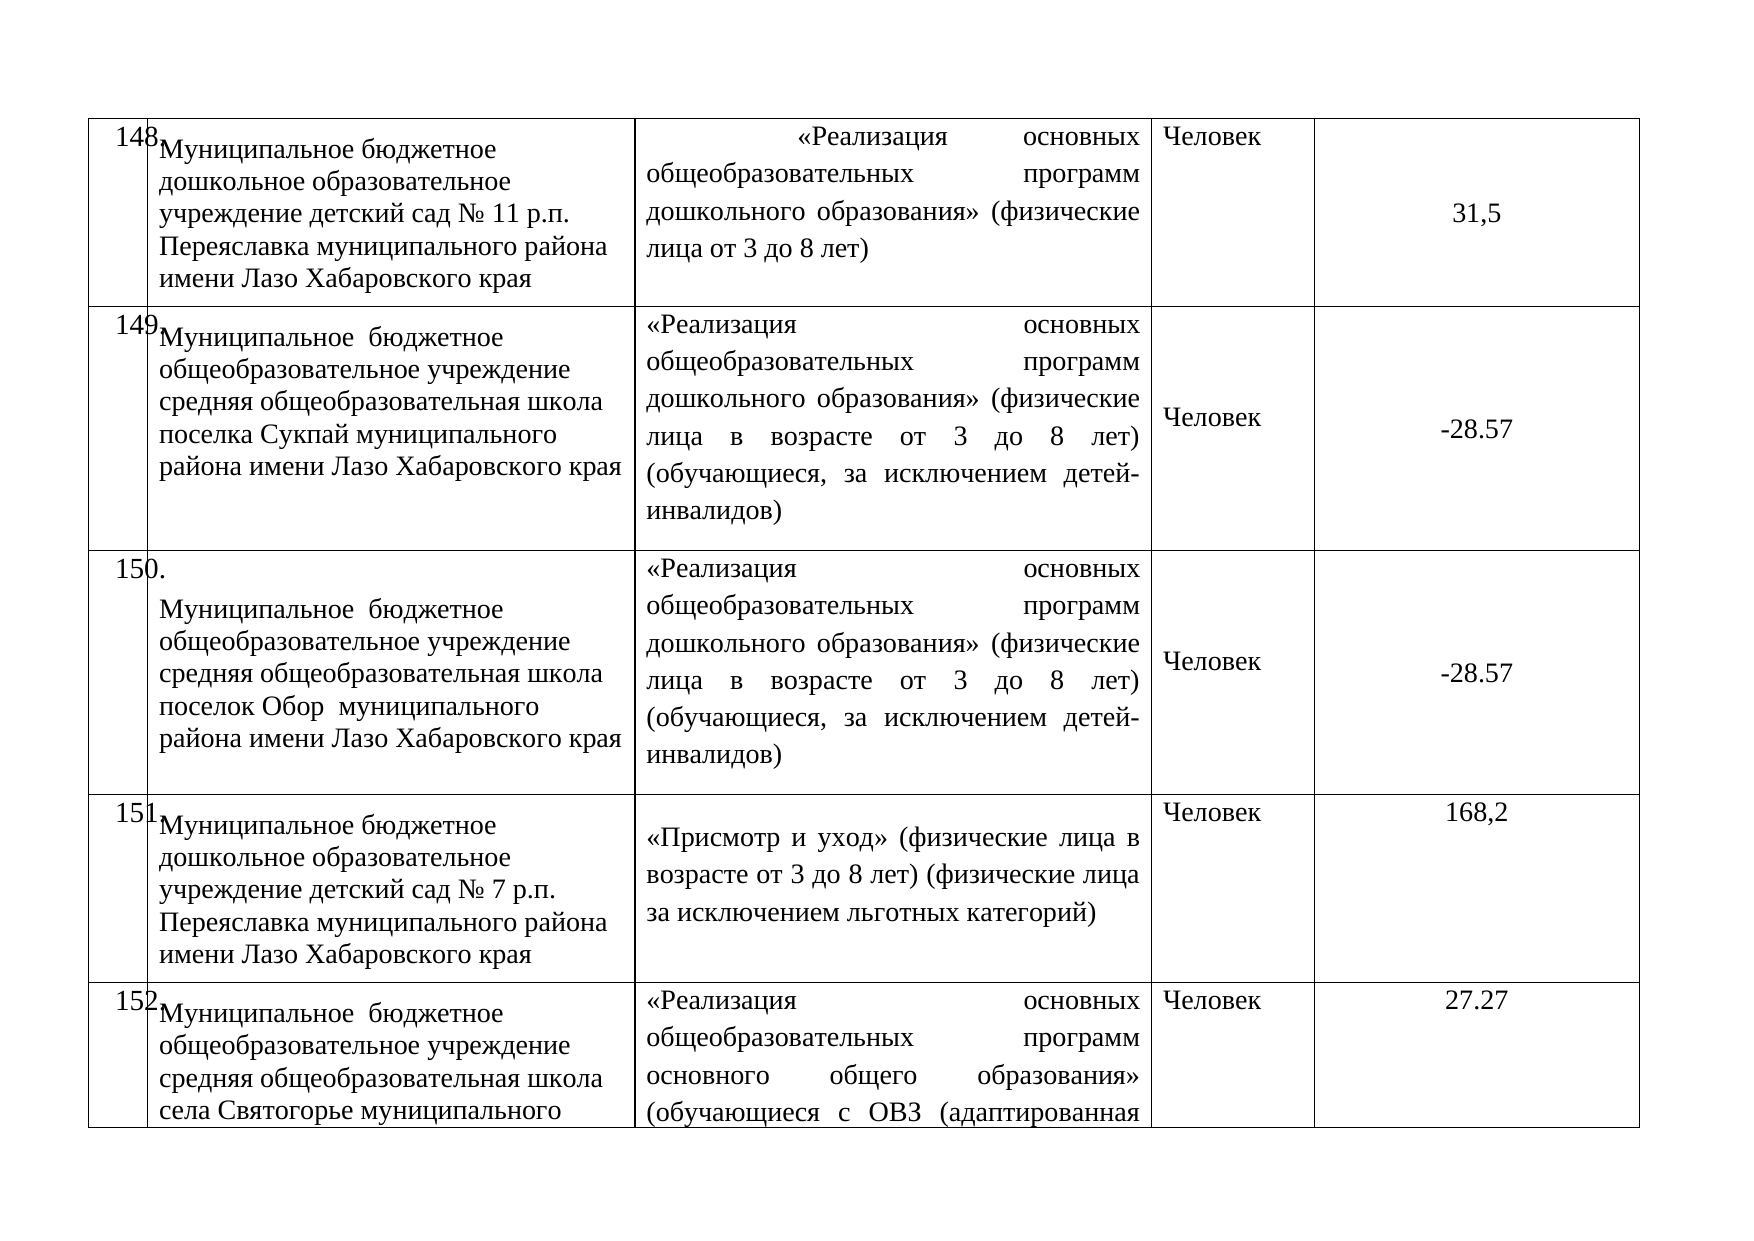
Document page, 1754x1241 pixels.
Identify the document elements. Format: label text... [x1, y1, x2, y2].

table_cell Муниципальное бюджетное дошкольное образовательное учреждение детский сад № 11 р.п. Переяславка муниципального района имени Лазо Хабаровского края [148, 119, 634, 306]
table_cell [148, 983, 634, 1127]
table_cell Человек [1152, 983, 1314, 1127]
table_cell [89, 551, 147, 794]
table_cell 168,2 [1315, 795, 1639, 982]
table_cell Муниципальное бюджетное общеобразовательное учреждение средняя общеобразовательная школа поселок Обор муниципального района имени Лазо Хабаровского края [148, 551, 634, 794]
table_cell «Реализация основных общеобразовательных программ дошкольного образования» (физические лица от 3 до 8 лет) [636, 119, 1151, 306]
table_cell 27.27 [1315, 983, 1639, 1127]
table_cell [89, 983, 147, 1127]
table_cell [89, 307, 147, 550]
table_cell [636, 983, 1151, 1127]
table_cell [89, 795, 147, 982]
table_cell «Присмотр и уход» (физические лица в возрасте от 3 до 8 лет) (физические лица за исключением льготных категорий) [636, 795, 1151, 982]
table_cell -28.57 [1315, 307, 1639, 550]
table_cell «Реализация основных общеобразовательных программ дошкольного образования» (физические лица в возрасте от 3 до 8 лет) (обучающиеся, за исключением детей-инвалидов) [636, 307, 1151, 550]
table_cell Муниципальное бюджетное дошкольное образовательное учреждение детский сад № 7 р.п. Переяславка муниципального района имени Лазо Хабаровского края [148, 795, 634, 982]
table_cell Человек [1152, 551, 1314, 794]
table_cell -28.57 [1315, 551, 1639, 794]
table_cell «Реализация основных общеобразовательных программ дошкольного образования» (физические лица в возрасте от 3 до 8 лет) (обучающиеся, за исключением детей-инвалидов) [636, 551, 1151, 794]
table_cell 31,5 [1315, 119, 1639, 306]
table_cell Муниципальное бюджетное общеобразовательное учреждение средняя общеобразовательная школа поселка Сукпай муниципального района имени Лазо Хабаровского края [148, 307, 634, 550]
table_cell Человек [1152, 119, 1314, 306]
table_cell Человек [1152, 795, 1314, 982]
table_cell Человек [1152, 307, 1314, 550]
table_cell [89, 119, 147, 306]
